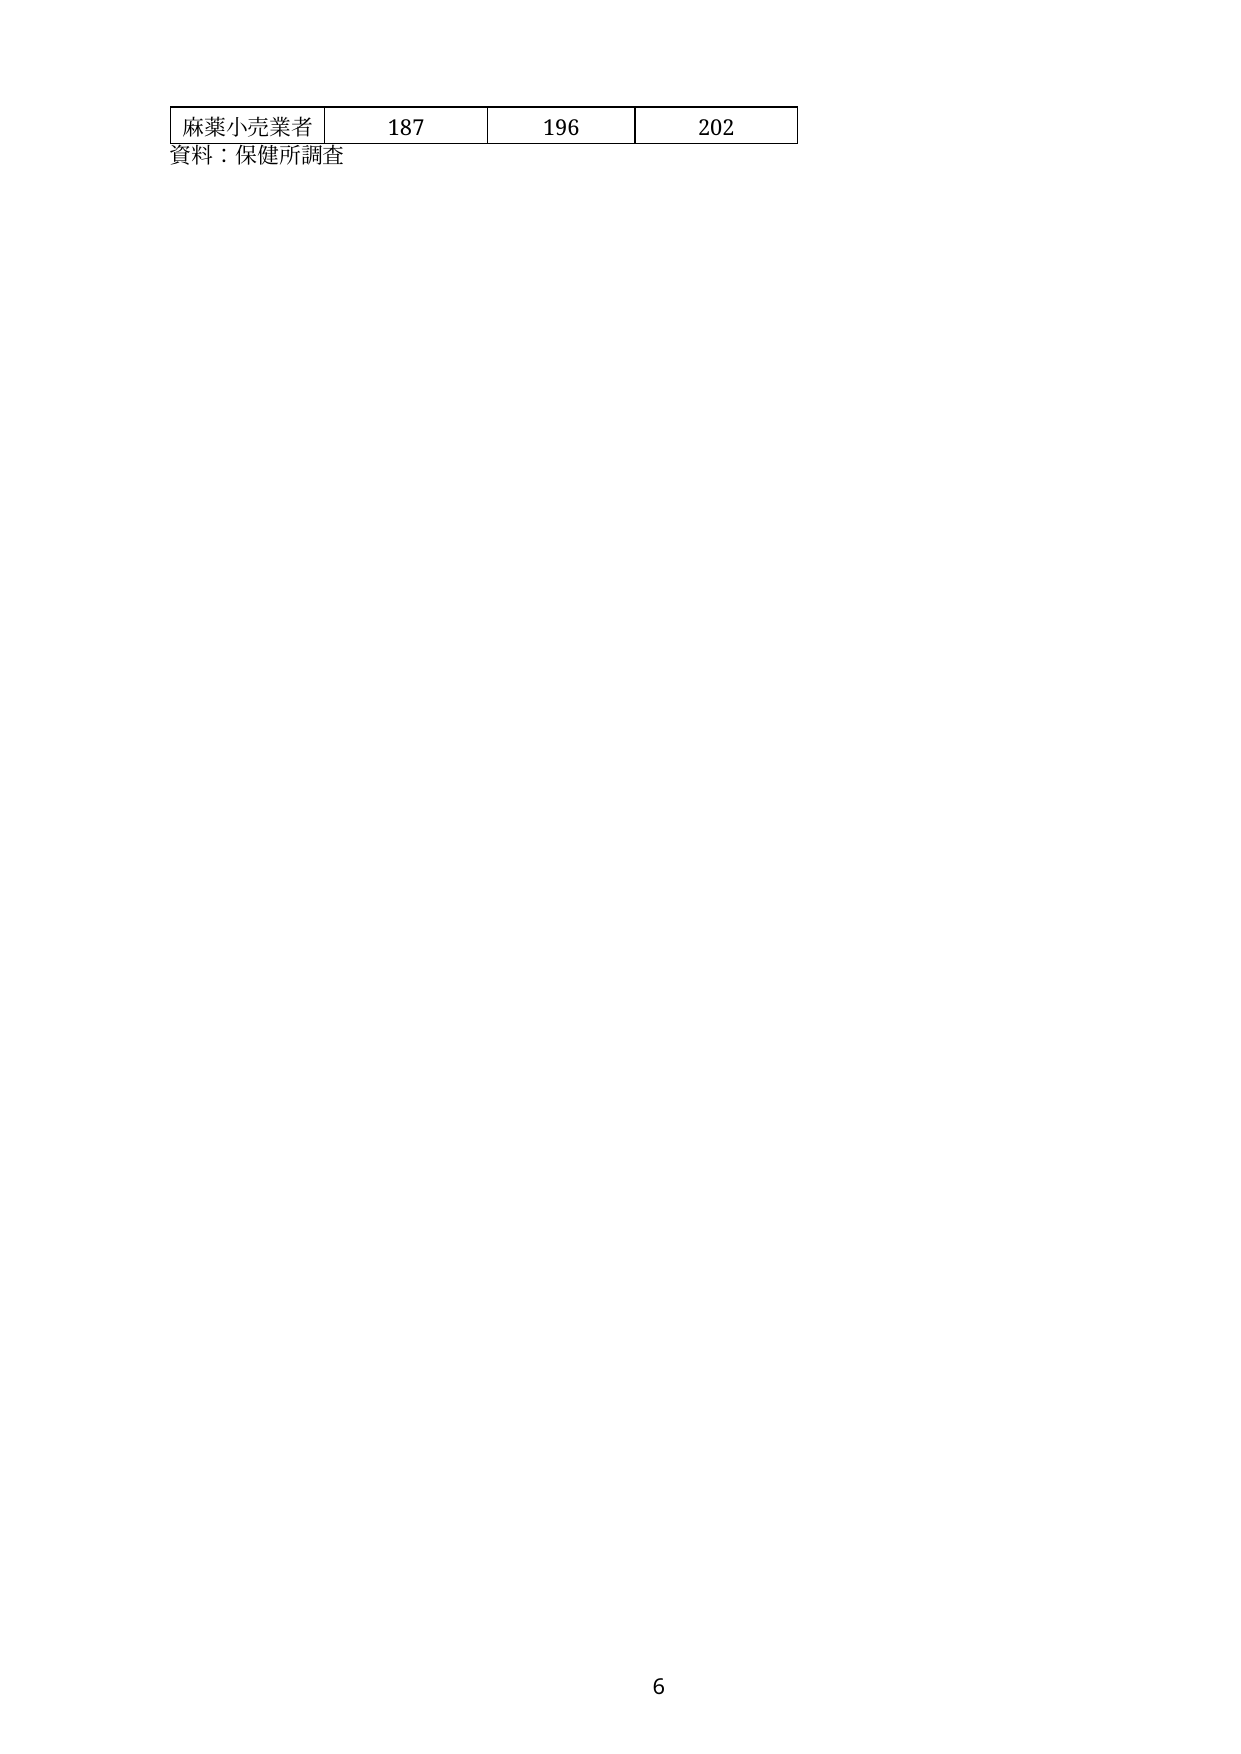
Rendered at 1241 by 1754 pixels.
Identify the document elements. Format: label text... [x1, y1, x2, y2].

table_cell 187 [325, 108, 487, 143]
table_cell 麻薬小売業者 [171, 108, 324, 143]
table_cell 202 [636, 108, 797, 143]
table_cell 196 [488, 108, 634, 143]
text 資料：保健所調査がん 医療連携体系図 具体的な医療機関名は別表に記載してあります [148, 144, 1169, 169]
